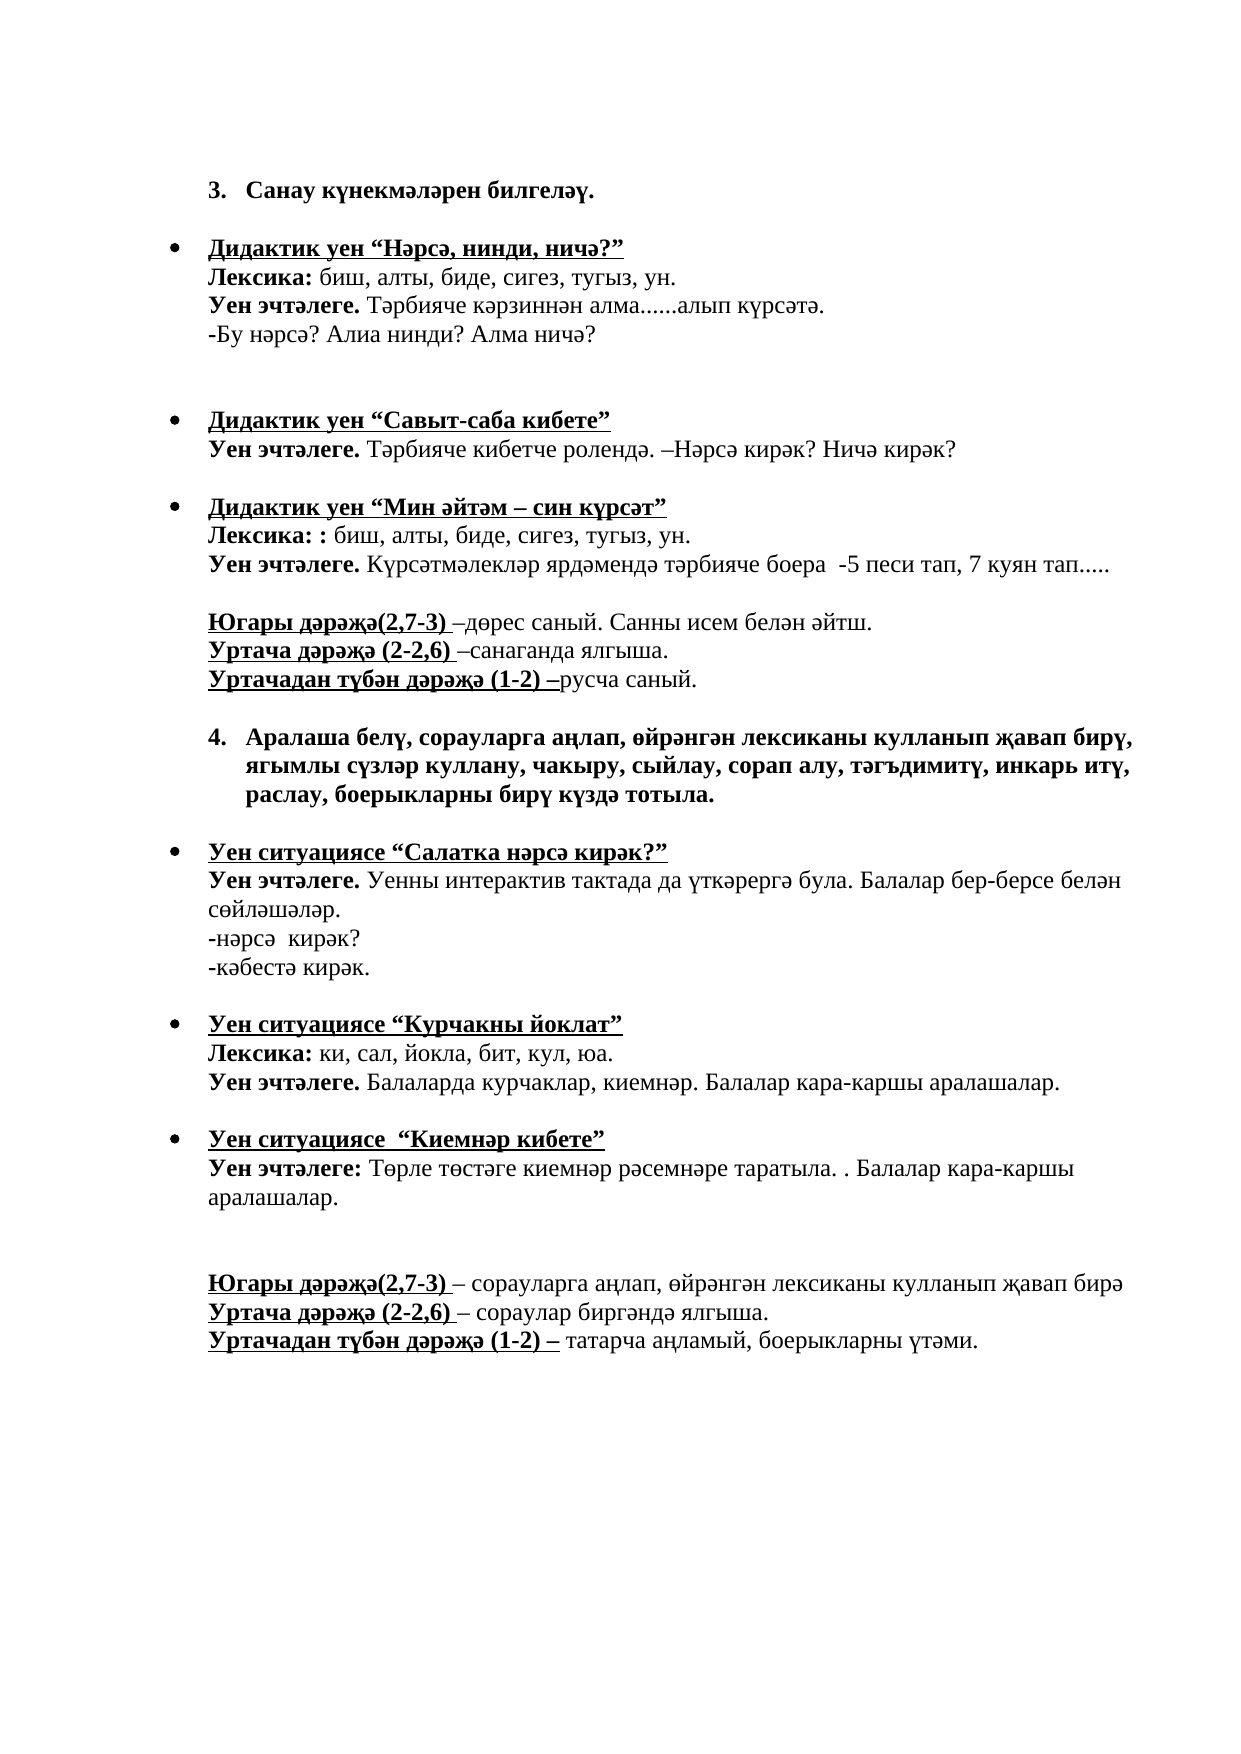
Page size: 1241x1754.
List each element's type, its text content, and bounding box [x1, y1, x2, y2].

text Лексика: биш, алты, биде, сигез, тугыз, ун. [208, 262, 1181, 291]
list Уен ситуациясе “Киемнәр кибете” [170, 1124, 1181, 1153]
list Уен ситуациясе “Курчакны йоклат” [170, 1009, 1181, 1038]
text Уен эчтәлеге. Тәрбияче кибетче ролендә. –Нәрсә кирәк? Ничә кирәк? [208, 434, 1181, 463]
list Санау күнекмәләрен билгеләү. [208, 176, 1181, 204]
text Лексика: ки, сал, йокла, бит, кул, юа. [208, 1038, 1181, 1067]
text Югары дәрәҗә(2,7-3) –дөрес саный. Санны исем белән әйтш. [208, 607, 1181, 636]
text Уен эчтәлеге. Күрсәтмәлекләр ярдәмендә тәрбияче боера -5 песи тап, 7 куян тап..... [133, 549, 1181, 578]
text -Бу нәрсә? Алиа нинди? Алма ничә? [208, 319, 1181, 348]
text -кәбестә кирәк. [208, 952, 1181, 981]
text Лексика: : биш, алты, биде, сигез, тугыз, ун. [208, 521, 1181, 549]
text Уен эчтәлеге. Уенны интерактив тактада да үткәрергә була. Балалар бер-берсе белән сөйләшәләр. [208, 866, 1181, 923]
text Уртача дәрәҗә (2-2,6) –санаганда ялгыша. [208, 636, 1181, 664]
text Югары дәрәҗә(2,7-3) – сорауларга аңлап, өйрәнгән лексиканы кулланып җавап бирә [208, 1268, 1181, 1297]
list Дидактик уен “Нәрсә, нинди, ничә?” [170, 233, 1181, 262]
text Уртача дәрәҗә (2-2,6) – сораулар биргәндә ялгыша. [208, 1297, 1181, 1326]
list Дидактик уен “Савыт-саба кибете” [170, 406, 1181, 434]
list Уен ситуациясе “Салатка нәрсә кирәк?” [170, 837, 1181, 866]
text Уен эчтәлеге. Балаларда курчаклар, киемнәр. Балалар кара-каршы аралашалар. [208, 1067, 1181, 1096]
text Уртачадан түбән дәрәҗә (1-2) –русча саный. [208, 664, 1181, 693]
list Аралаша белү, сорауларга аңлап, өйрәнгән лексиканы кулланып җавап бирү, ягымлы сүзләр куллану, чакыру, сыйлау, сорап алу, тәгъдимитү, инкарь итү, раслау, боерыкларны бирү күздә тотыла. [208, 722, 1181, 808]
text Уен эчтәлеге: Төрле төстәге киемнәр рәсемнәре таратыла. . Балалар кара-каршы аралашалар. [208, 1153, 1181, 1211]
list Дидактик уен “Мин әйтәм – син күрсәт” [170, 492, 1181, 521]
text Уртачадан түбән дәрәҗә (1-2) – татарча аңламый, боерыкларны үтәми. [208, 1326, 1181, 1354]
text Уен эчтәлеге. Тәрбияче кәрзиннән алма......алып күрсәтә. [208, 291, 1181, 319]
text -нәрсә кирәк? [208, 923, 1181, 952]
